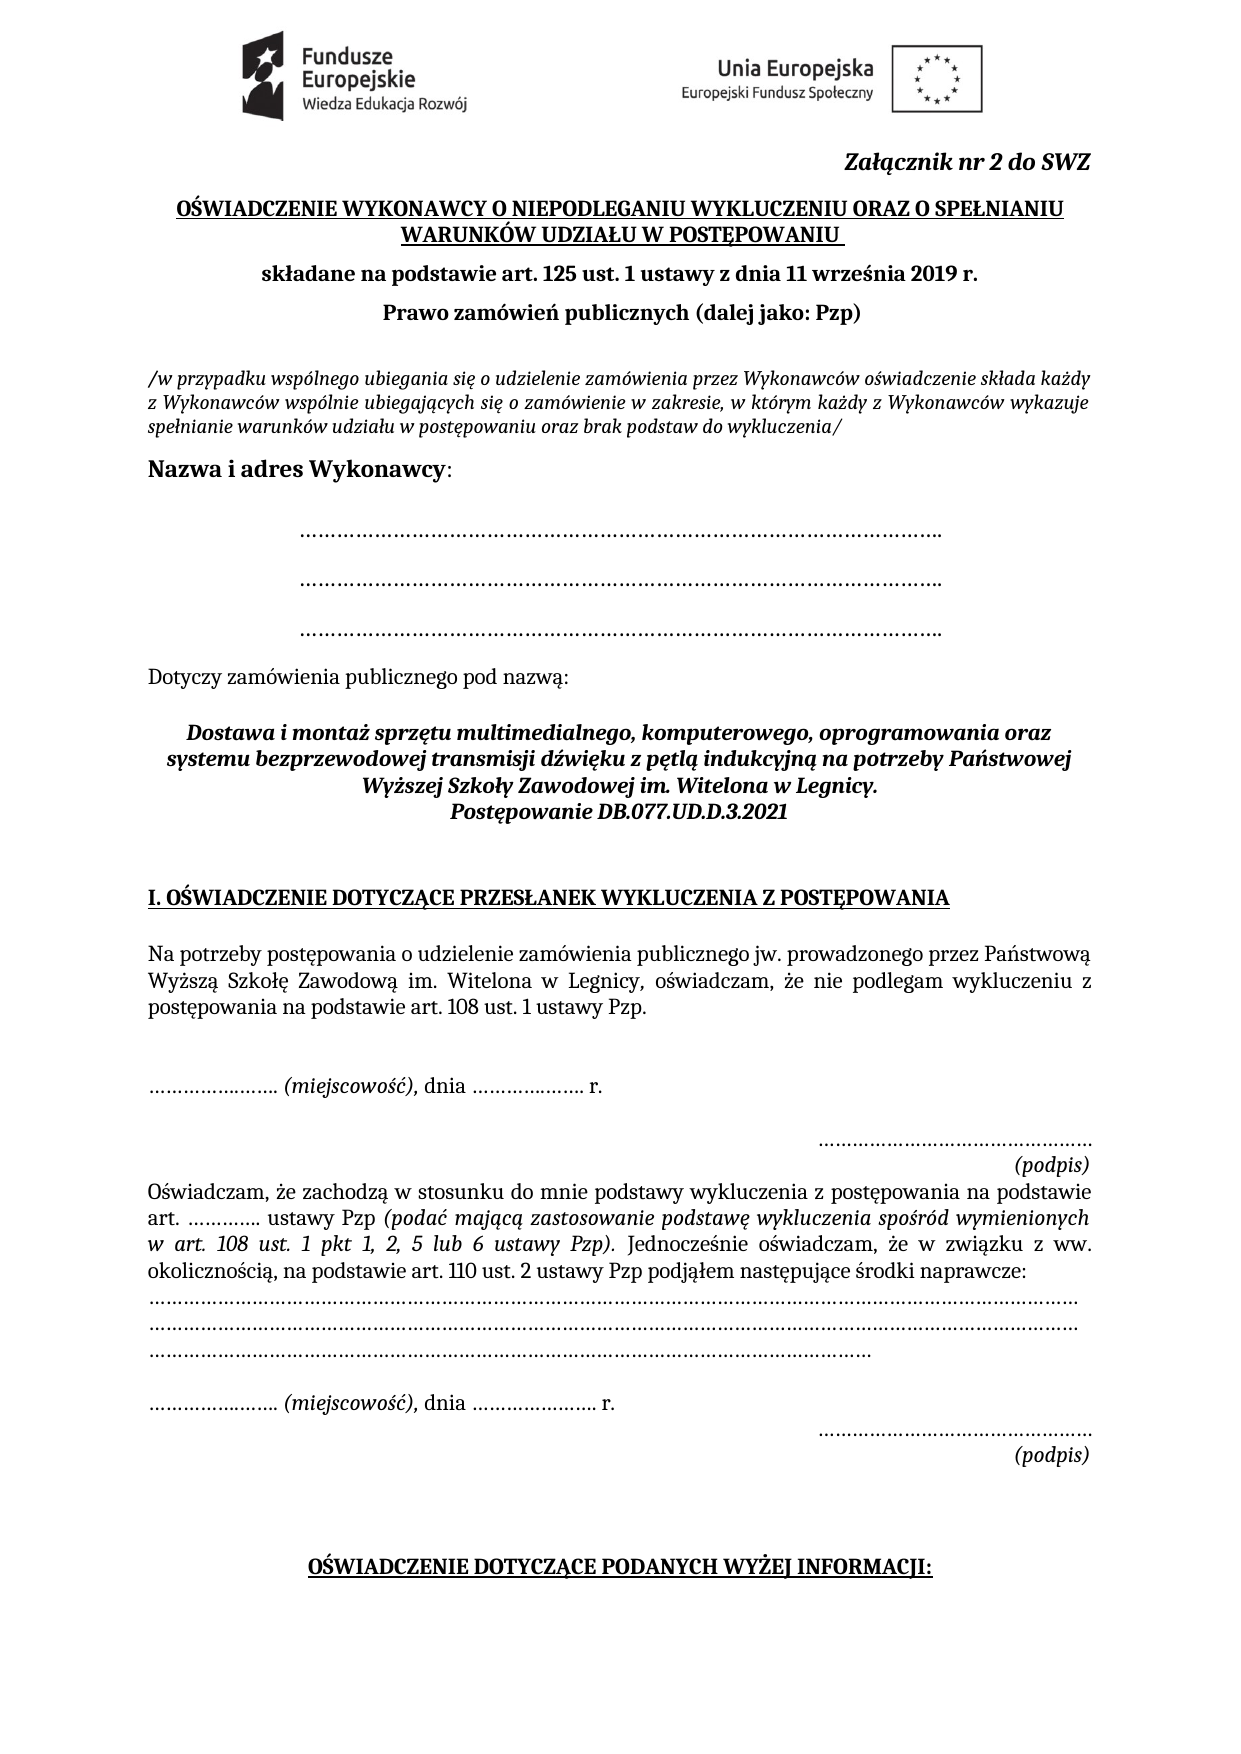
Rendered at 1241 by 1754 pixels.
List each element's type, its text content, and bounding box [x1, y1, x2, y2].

text Oświadczam, że zachodzą w stosunku do mnie podstawy wykluczenia z postępowania na podstawie art. …………. ustawy Pzp (podać mającą zastosowanie podstawę wykluczenia spośród wymienionych w art. 108 ust. 1 pkt 1, 2, 5 lub 6 ustawy Pzp). Jednocześnie oświadczam, że w związku z ww. okolicznością, na podstawie art. 110 ust. 2 ustawy Pzp podjąłem następujące środki naprawcze: [148, 1178, 1093, 1284]
text …………….……. (miejscowość), dnia …………………. r. [148, 1389, 1093, 1416]
picture [222, 8, 1007, 141]
text …………….……. (miejscowość), dnia ………….……. r. [148, 1073, 1093, 1099]
text ………………………………………… [148, 1416, 1093, 1442]
text Dostawa i montaż sprzętu multimedialnego, komputerowego, oprogramowania oraz systemu bezprzewodowej transmisji dźwięku z pętlą indukcyjną na potrzeby Państwowej Wyższej Szkoły Zawodowej im. Witelona w Legnicy. [148, 720, 1093, 799]
text …………………………………………………………………………………………. [148, 614, 1093, 643]
text (podpis) [148, 1442, 1093, 1468]
text ……………………………………………………………………………………………………………………………………………………………………………………………………………………………………………………………………………………………………………………………………………………………………………………………………………… [148, 1284, 1093, 1363]
text Załącznik nr 2 do SWZ [148, 148, 1093, 176]
text (podpis) [148, 1152, 1093, 1178]
text Prawo zamówień publicznych (dalej jako: Pzp) [148, 299, 1093, 326]
text OŚWIADCZENIE DOTYCZĄCE PODANYCH WYŻEJ INFORMACJI: [148, 1554, 1093, 1580]
text ………………………………………… [148, 1126, 1093, 1152]
text Dotyczy zamówienia publicznego pod nazwą: [148, 664, 1093, 690]
text …………………………………………………………………………………………. [148, 515, 1093, 543]
text Nazwa i adres Wykonawcy: [148, 455, 1093, 484]
text /w przypadku wspólnego ubiegania się o udzielenie zamówienia przez Wykonawców oświadczenie składa każdy z Wykonawców wspólnie ubiegających się o zamówienie w zakresie, w którym każdy z Wykonawców wykazuje spełnianie warunków udziału w postępowaniu oraz brak podstaw do wykluczenia/ [148, 366, 1093, 438]
text Na potrzeby postępowania o udzielenie zamówienia publicznego jw. prowadzonego przez Państwową Wyższą Szkołę Zawodową im. Witelona w Legnicy, oświadczam, że nie podlegam wykluczeniu z postępowania na podstawie art. 108 ust. 1 ustawy Pzp. [148, 941, 1093, 1020]
text składane na podstawie art. 125 ust. 1 ustawy z dnia 11 września 2019 r. [148, 261, 1093, 287]
text Postępowanie DB.077.UD.D.3.2021 [148, 799, 1093, 825]
text I. OŚWIADCZENIE DOTYCZĄCE PRZESŁANEK WYKLUCZENIA Z POSTĘPOWANIA [148, 885, 1093, 911]
text …………………………………………………………………………………………. [148, 564, 1093, 593]
text OŚWIADCZENIE WYKONAWCY O NIEPODLEGANIU WYKLUCZENIU ORAZ O SPEŁNIANIU WARUNKÓW UDZIAŁU W POSTĘPOWANIU [148, 195, 1093, 248]
